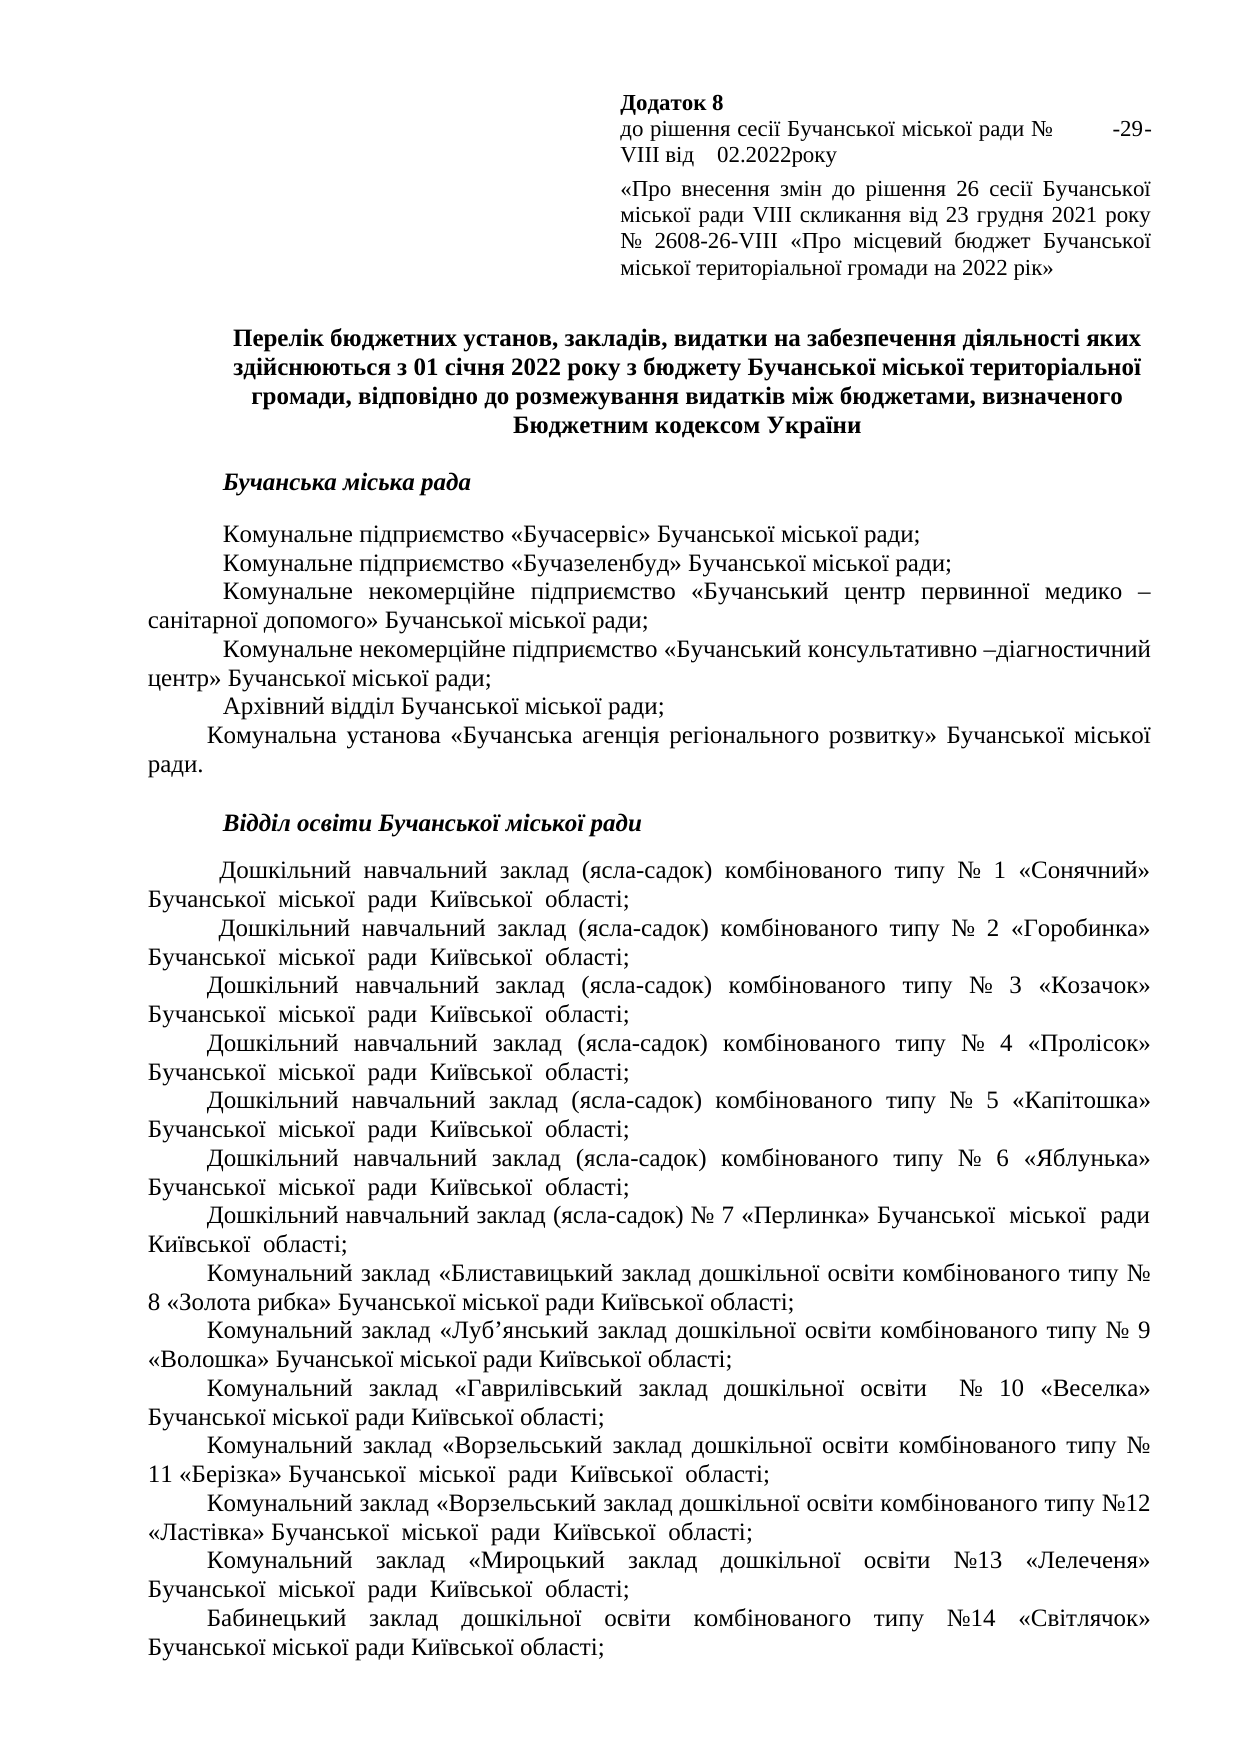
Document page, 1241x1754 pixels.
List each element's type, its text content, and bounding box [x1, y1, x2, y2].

text Дошкільний навчальний заклад (ясла-садок) комбінованого типу № 2 «Горобинка» Бучанської міської ради Київської області; [148, 913, 1152, 971]
list Бучанська міська рада [223, 467, 1152, 496]
text Дошкільний навчальний заклад (ясла-садок) комбінованого типу № 3 «Козачок» Бучанської міської ради Київської області; [148, 971, 1152, 1028]
text Комунальний заклад «Ворзельський заклад дошкільної освіти комбінованого типу №12 «Ластівка» Бучанської міської ради Київської області; [148, 1488, 1152, 1546]
text Дошкільний навчальний заклад (ясла-садок) комбінованого типу № 5 «Капітошка» Бучанської міської ради Київської області; [148, 1086, 1152, 1143]
text до рішення сесії Бучанської міської ради № -29- VIII від 02.2022року [620, 115, 1152, 168]
text Бабинецький заклад дошкільної освіти комбінованого типу №14 «Світлячок» Бучанської міської ради Київської області; [148, 1603, 1152, 1661]
text Комунальний заклад «Блиставицький заклад дошкільної освіти комбінованого типу № 8 «Золота рибка» Бучанської міської ради Київської області; [148, 1258, 1152, 1316]
text Дошкільний навчальний заклад (ясла-садок) комбінованого типу № 4 «Пролісок» Бучанської міської ради Київської області; [148, 1028, 1152, 1086]
list Відділ освіти Бучанської міської ради [223, 808, 1152, 837]
text Дошкільний навчальний заклад (ясла-садок) комбінованого типу № 6 «Яблунька» Бучанської міської ради Київської області; [148, 1143, 1152, 1201]
list Комунальна установа «Бучанська агенція регіонального розвитку» Бучанської міської ради. [148, 720, 1152, 778]
text Комунальний заклад «Ворзельський заклад дошкільної освіти комбінованого типу № 11 «Берізка» Бучанської міської ради Київської області; [148, 1431, 1152, 1488]
list Комунальне підприємство «Бучасервіс» Бучанської міської ради; [223, 519, 1152, 548]
text Дошкільний навчальний заклад (ясла-садок) № 7 «Перлинка» Бучанської міської ради Київської області; [148, 1201, 1152, 1258]
list Комунальне некомерційне підприємство «Бучанський консультативно –діагностичний центр» Бучанської міської ради; [148, 634, 1152, 691]
text Дошкільний навчальний заклад (ясла-садок) комбінованого типу № 1 «Сонячний» Бучанської міської ради Київської області; [148, 856, 1152, 913]
text Додаток 8 [620, 88, 1152, 115]
text «Про внесення змін до рішення 26 сесії Бучанської міської ради VIII скликання від 23 грудня 2021 року № 2608-26-VIII «Про місцевий бюджет Бучанської міської територіальної громади на 2022 рік» [620, 175, 1152, 280]
text Комунальний заклад «Гаврилівський заклад дошкільної освіти № 10 «Веселка» Бучанської міської ради Київської області; [148, 1373, 1152, 1431]
text Комунальний заклад «Мироцький заклад дошкільної освіти №13 «Лелеченя» Бучанської міської ради Київської області; [148, 1546, 1152, 1603]
text Перелік бюджетних установ, закладів, видатки на забезпечення діяльності яких здійснюються з 01 січня 2022 року з бюджету Бучанської міської територіальної громади, відповідно до розмежування видатків між бюджетами, визначеного Бюджетним кодексом України [223, 323, 1152, 438]
list Архівний відділ Бучанської міської ради; [223, 691, 1152, 720]
text Комунальний заклад «Луб’янський заклад дошкільної освіти комбінованого типу № 9 «Волошка» Бучанської міської ради Київської області; [148, 1316, 1152, 1373]
list Комунальне підприємство «Бучазеленбуд» Бучанської міської ради; [223, 548, 1152, 576]
list Комунальне некомерційне підприємство «Бучанський центр первинної медико – санітарної допомого» Бучанської міської ради; [148, 576, 1152, 634]
